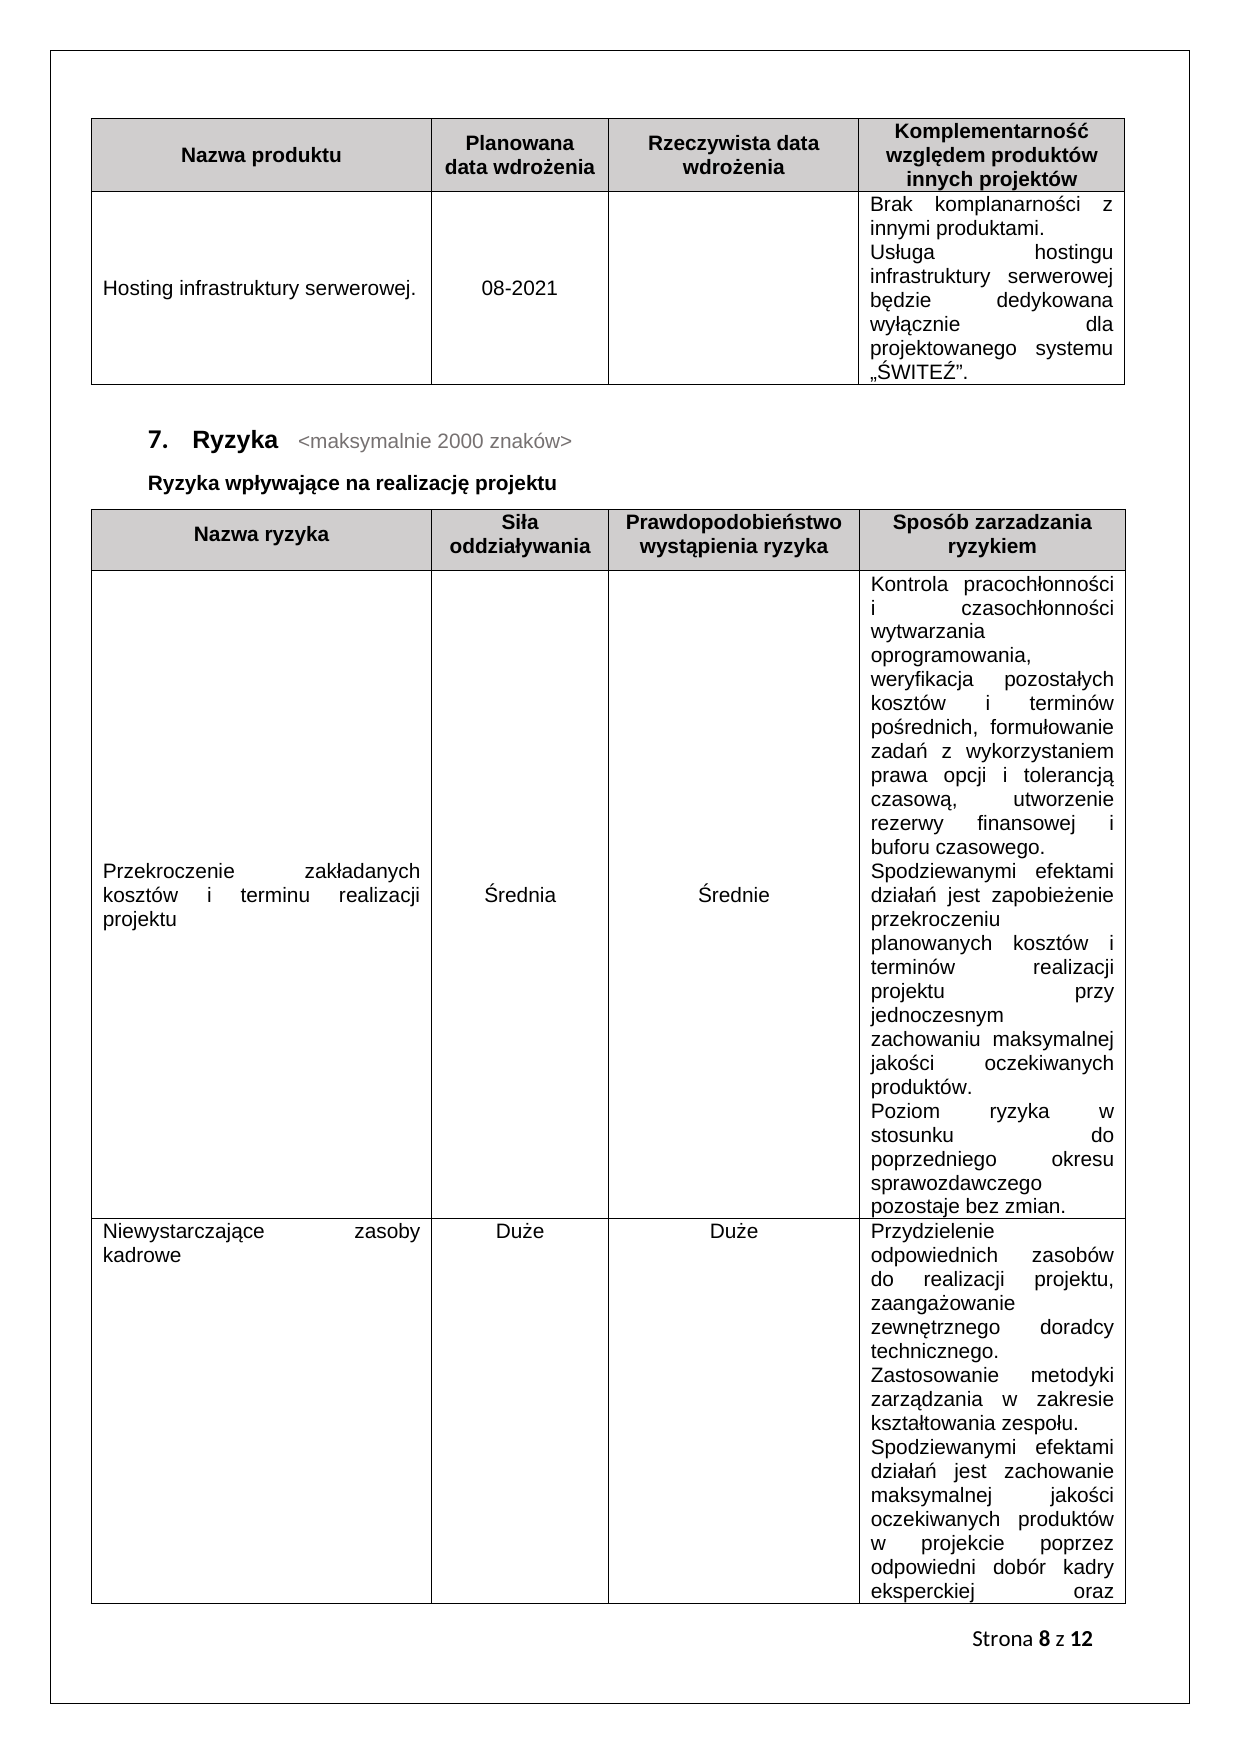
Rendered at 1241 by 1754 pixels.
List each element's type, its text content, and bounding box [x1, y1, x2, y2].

table_header Prawdopodobieństwo wystąpienia ryzyka [609, 510, 859, 570]
table_cell 08-2021 [432, 192, 608, 384]
table_header Nazwa produktu [92, 119, 431, 191]
table_cell Kontrola pracochłonności i czasochłonności wytwarzania oprogramowania, weryfikacja pozostałych kosztów i terminów pośrednich, formułowanie zadań z wykorzystaniem prawa opcji i tolerancją czasową, utworzenie rezerwy finansowej i buforu czasowego. Spodziewanymi efektami działań jest zapobieżenie przekroczeniu planowanych kosztów i terminów realizacji projektu przy jednoczesnym zachowaniu maksymalnej jakości oczekiwanych produktów. Poziom ryzyka w stosunku do poprzedniego okresu sprawozdawczego pozostaje bez zmian. [860, 571, 1125, 1218]
table_cell Przekroczenie zakładanych kosztów i terminu realizacji projektu [92, 571, 431, 1218]
table_cell Niewystarczające zasoby kadrowe [92, 1219, 431, 1603]
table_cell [860, 1219, 1125, 1603]
table_header Sposób zarzadzania ryzykiem [860, 510, 1125, 570]
table_cell Brak komplanarności z innymi produktami. Usługa hostingu infrastruktury serwerowej będzie dedykowana wyłącznie dla projektowanego systemu „ŚWITEŹ”. [859, 192, 1124, 384]
list Ryzyka <maksymalnie 2000 znaków> [148, 422, 1093, 455]
table_cell Duże [609, 1219, 859, 1603]
table_header Rzeczywista data wdrożenia [609, 119, 858, 191]
table_header Nazwa ryzyka [92, 510, 431, 570]
table_cell [609, 192, 858, 384]
table_cell Średnie [609, 571, 859, 1218]
table_cell Średnia [432, 571, 608, 1218]
table_cell Hosting infrastruktury serwerowej. [92, 192, 431, 384]
table_cell Duże [432, 1219, 608, 1603]
table_header Komplementarność względem produktów innych projektów [859, 119, 1124, 191]
text Ryzyka wpływające na realizację projektu [148, 471, 1093, 494]
table_header Planowana data wdrożenia [432, 119, 608, 191]
table_header Siła oddziaływania [432, 510, 608, 570]
